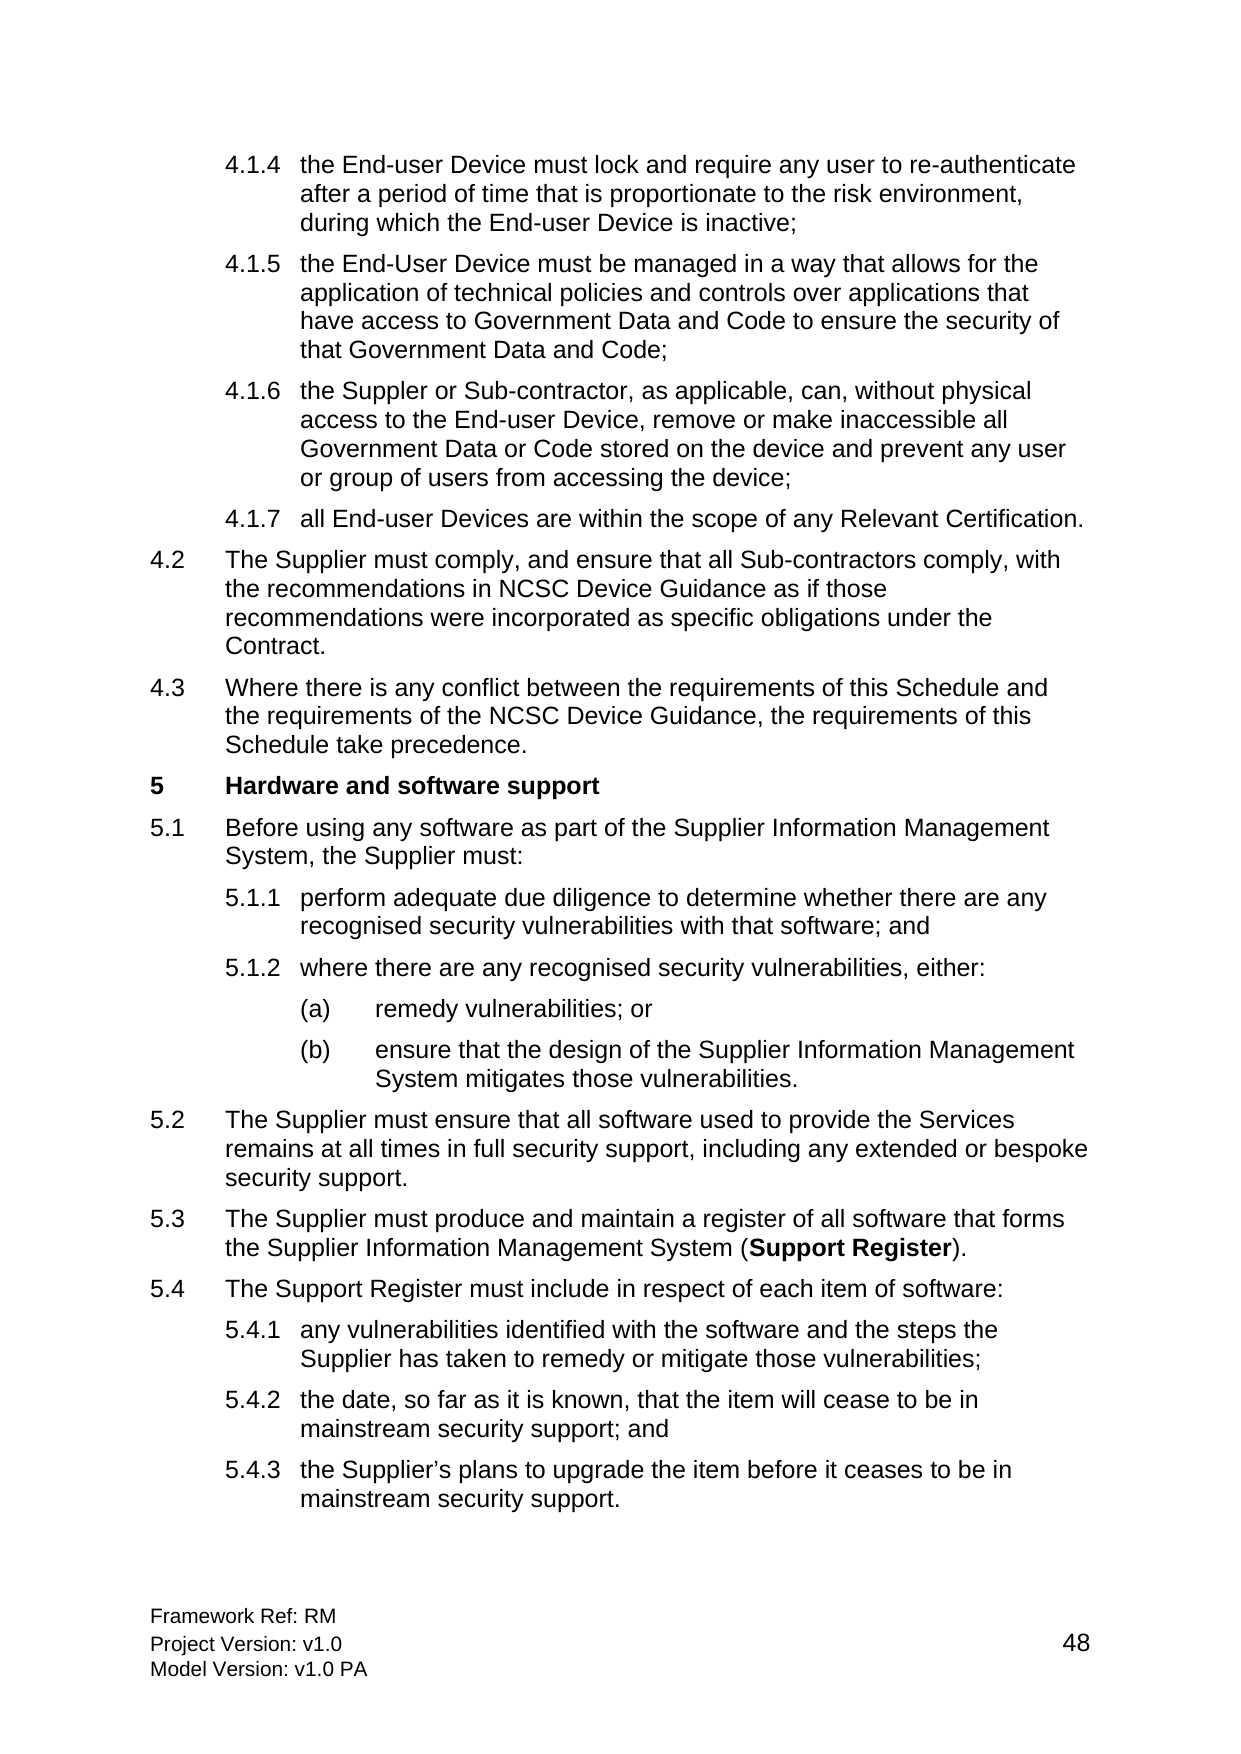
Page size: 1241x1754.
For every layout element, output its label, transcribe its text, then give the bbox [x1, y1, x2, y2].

list any vulnerabilities identified with the software and the steps the Supplier has taken to remedy or mitigate those vulnerabilities; [225, 1315, 1090, 1372]
list the Supplier’s plans to upgrade the item before it ceases to be in mainstream security support. [225, 1455, 1090, 1512]
list The Supplier must ensure that all software used to provide the Services remains at all times in full security support, including any extended or bespoke security support. [150, 1105, 1090, 1191]
list where there are any recognised security vulnerabilities, either: [225, 952, 1090, 981]
list remedy vulnerabilities; or [300, 994, 1090, 1022]
list Hardware and software support [150, 771, 1090, 800]
list Where there is any conflict between the requirements of this Schedule and the requirements of the NCSC Device Guidance, the requirements of this Schedule take precedence. [150, 672, 1090, 759]
list The Support Register must include in respect of each item of software: [150, 1274, 1090, 1302]
list all End-user Devices are within the scope of any Relevant Certification. [225, 504, 1090, 532]
list Before using any software as part of the Supplier Information Management System, the Supplier must: [150, 812, 1090, 870]
list the date, so far as it is known, that the item will cease to be in mainstream security support; and [225, 1385, 1090, 1442]
list the Suppler or Sub-contractor, as applicable, can, without physical access to the End-user Device, remove or make inaccessible all Government Data or Code stored on the device and prevent any user or group of users from accessing the device; [225, 376, 1090, 491]
list The Supplier must comply, and ensure that all Sub-contractors comply, with the recommendations in NCSC Device Guidance as if those recommendations were incorporated as specific obligations under the Contract. [150, 545, 1090, 660]
list ensure that the design of the Supplier Information Management System mitigates those vulnerabilities. [300, 1035, 1090, 1092]
list perform adequate due diligence to determine whether there are any recognised security vulnerabilities with that software; and [225, 882, 1090, 940]
list the End-User Device must be managed in a way that allows for the application of technical policies and controls over applications that have access to Government Data and Code to ensure the security of that Government Data and Code; [225, 249, 1090, 364]
list The Supplier must produce and maintain a register of all software that forms the Supplier Information Management System (Support Register). [150, 1204, 1090, 1261]
list the End-user Device must lock and require any user to re-authenticate after a period of time that is proportionate to the risk environment, during which the End-user Device is inactive; [225, 150, 1090, 236]
